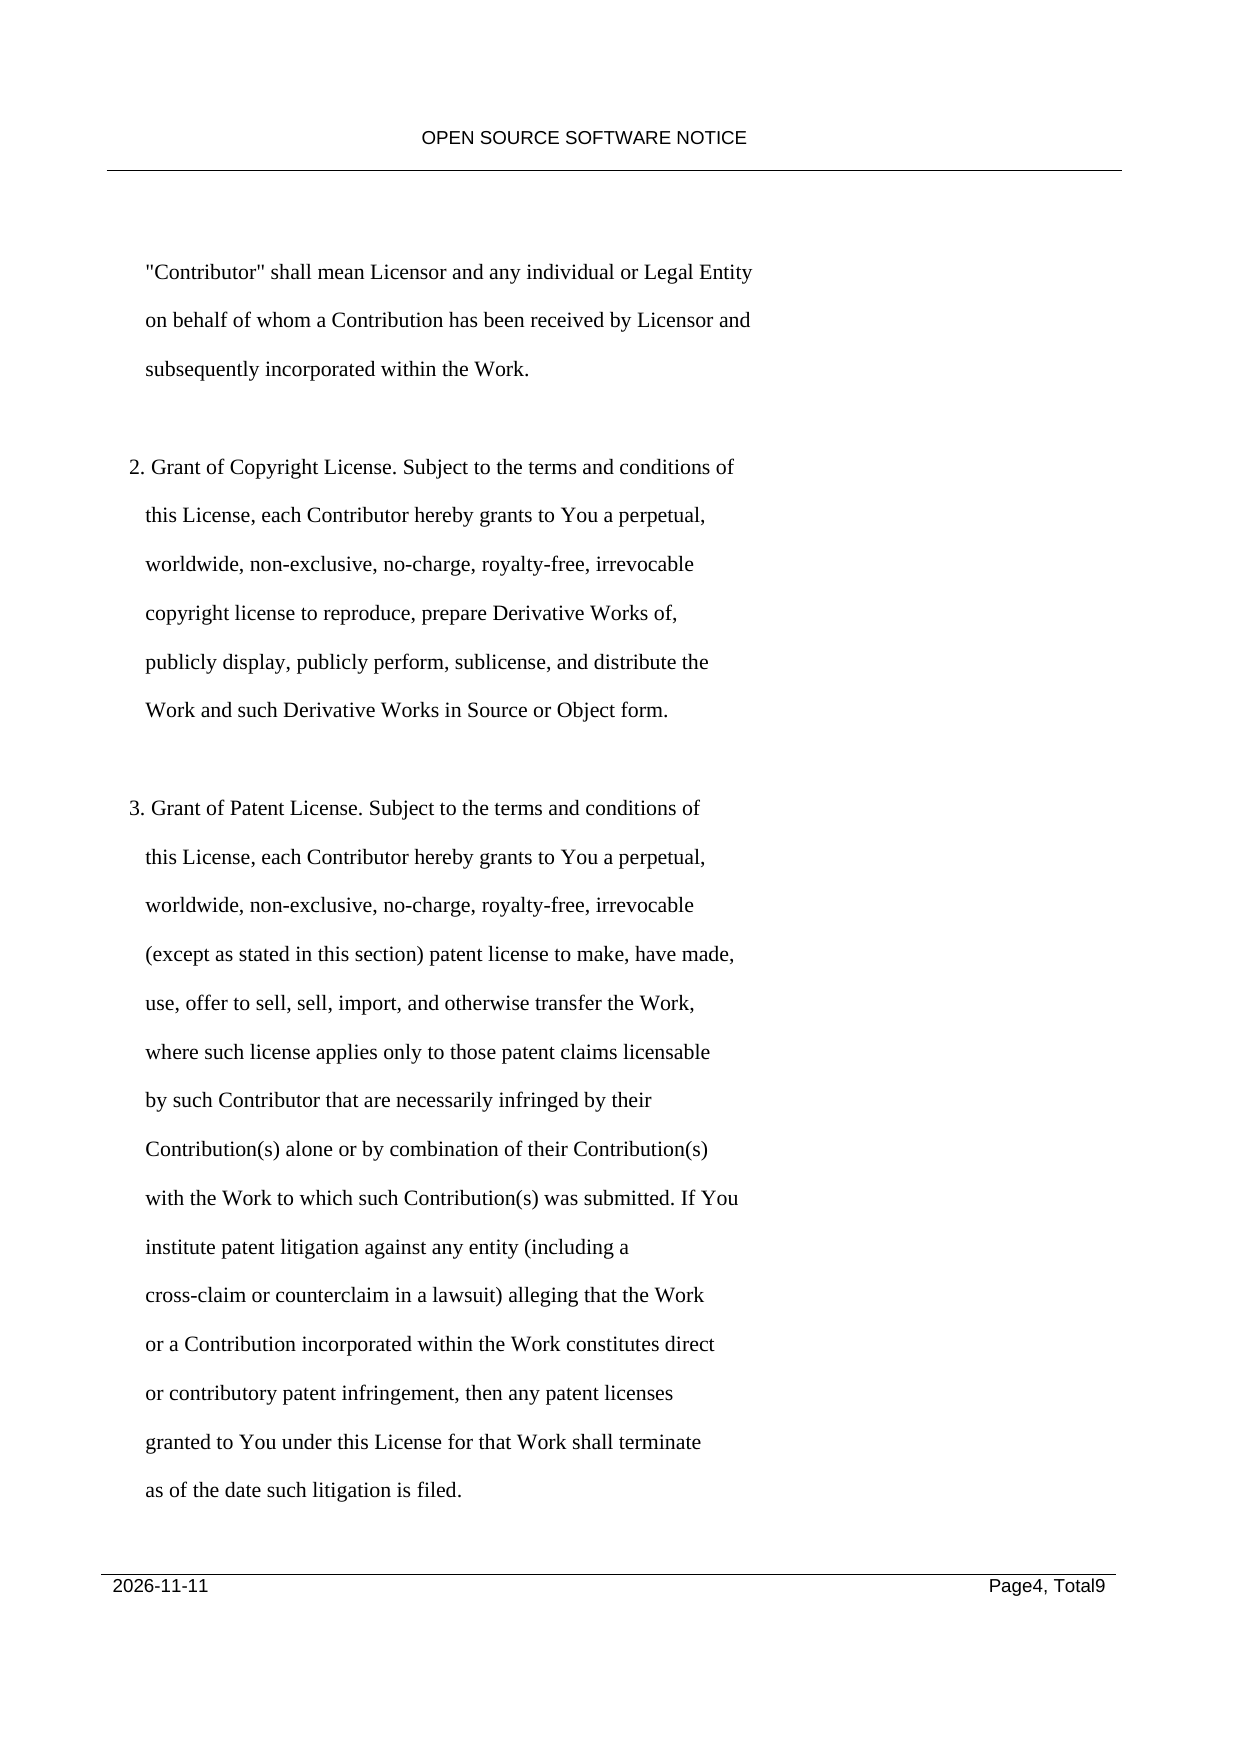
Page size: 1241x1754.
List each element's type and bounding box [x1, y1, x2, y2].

text [112, 206, 1128, 1506]
